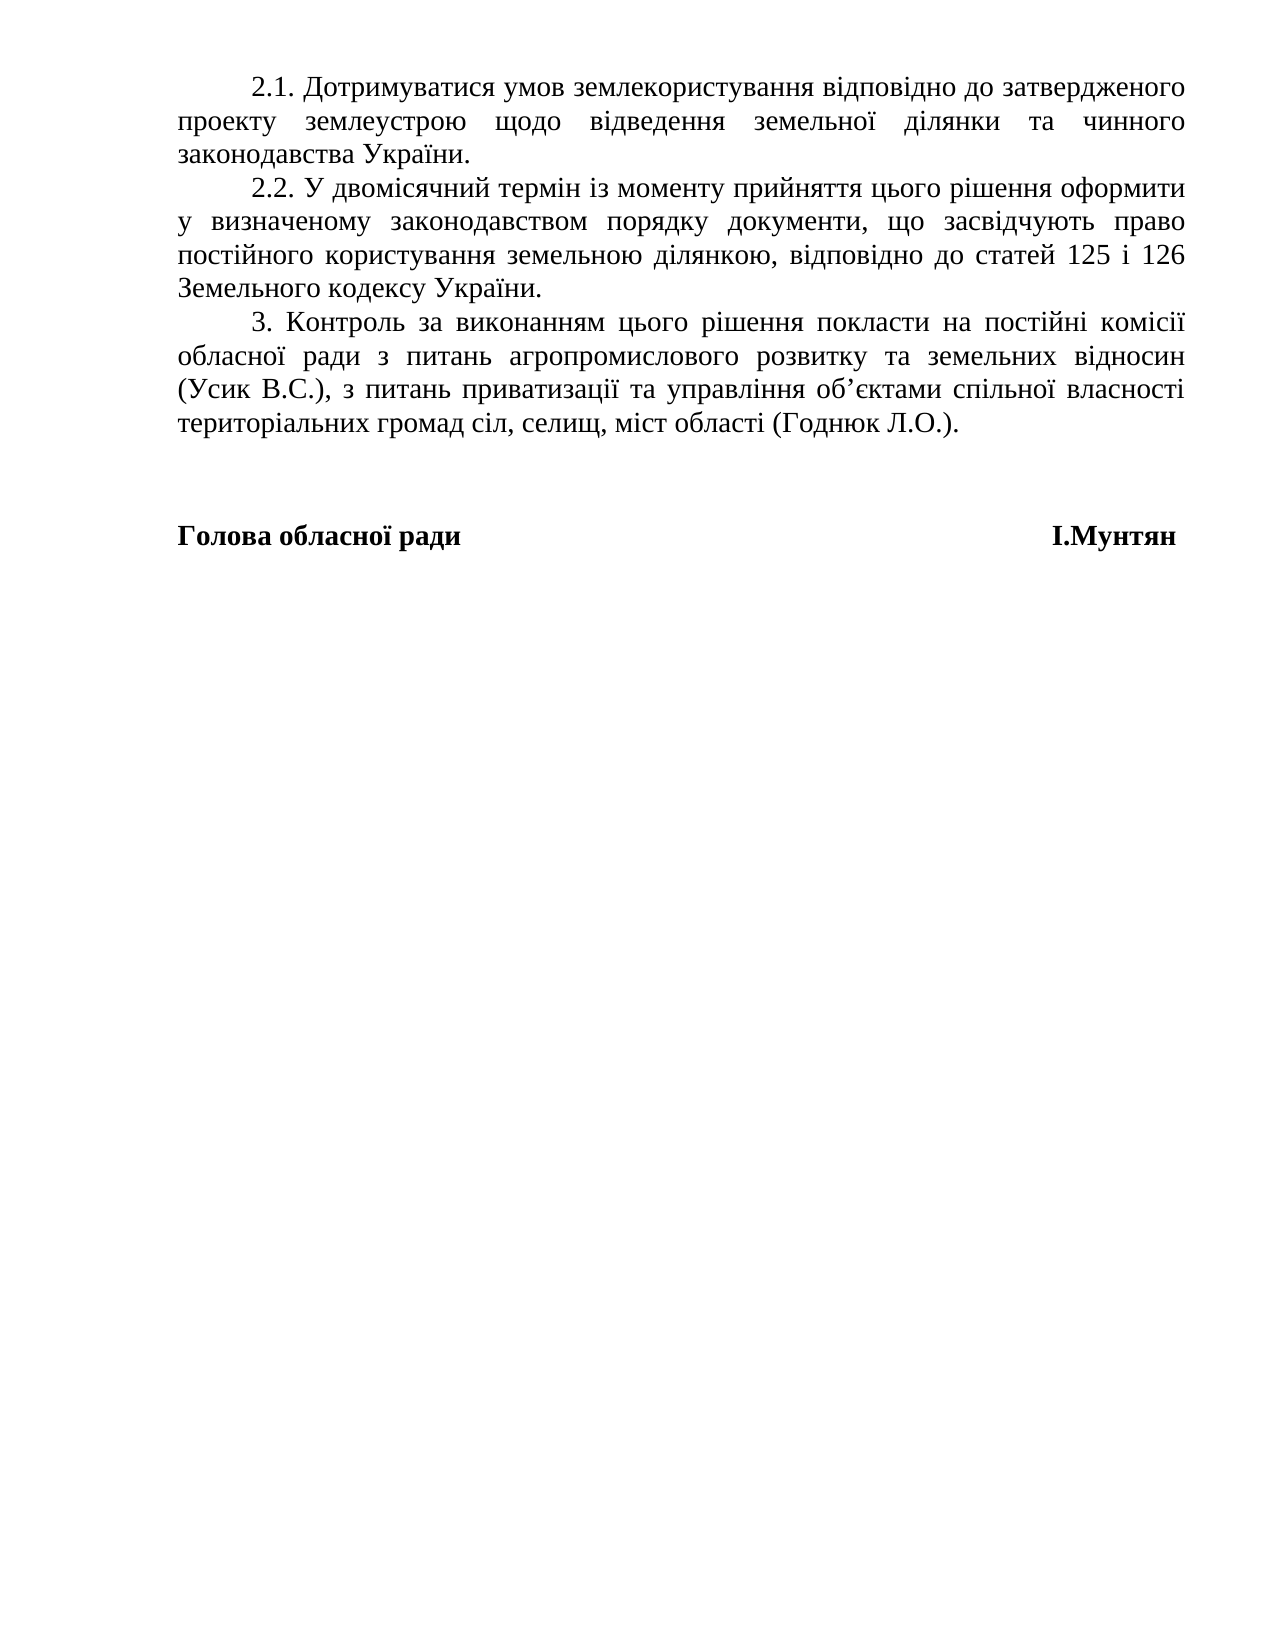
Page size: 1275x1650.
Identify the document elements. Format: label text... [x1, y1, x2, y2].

text Голова обласної ради І.Мунтян [177, 518, 1181, 551]
text 2.2. У двомісячний термін із моменту прийняття цього рішення оформити у визначеному законодавством порядку документи, що засвідчують право постійного користування земельною ділянкою, відповідно до статей 125 і 126 Земельного кодексу України. [177, 170, 1186, 304]
text 3. Контроль за виконанням цього рішення покласти на постійні комісії обласної ради з питань агропромислового розвитку та земельних відносин (Усик В.С.), з питань приватизації та управління об’єктами спільної власності територіальних громад сіл, селищ, міст області (Годнюк Л.О.). [177, 304, 1186, 438]
text 2.1. Дотримуватися умов землекористування відповідно до затвердженого проекту землеустрою щодо відведення земельної ділянки та чинного законодавства України. [177, 69, 1186, 170]
